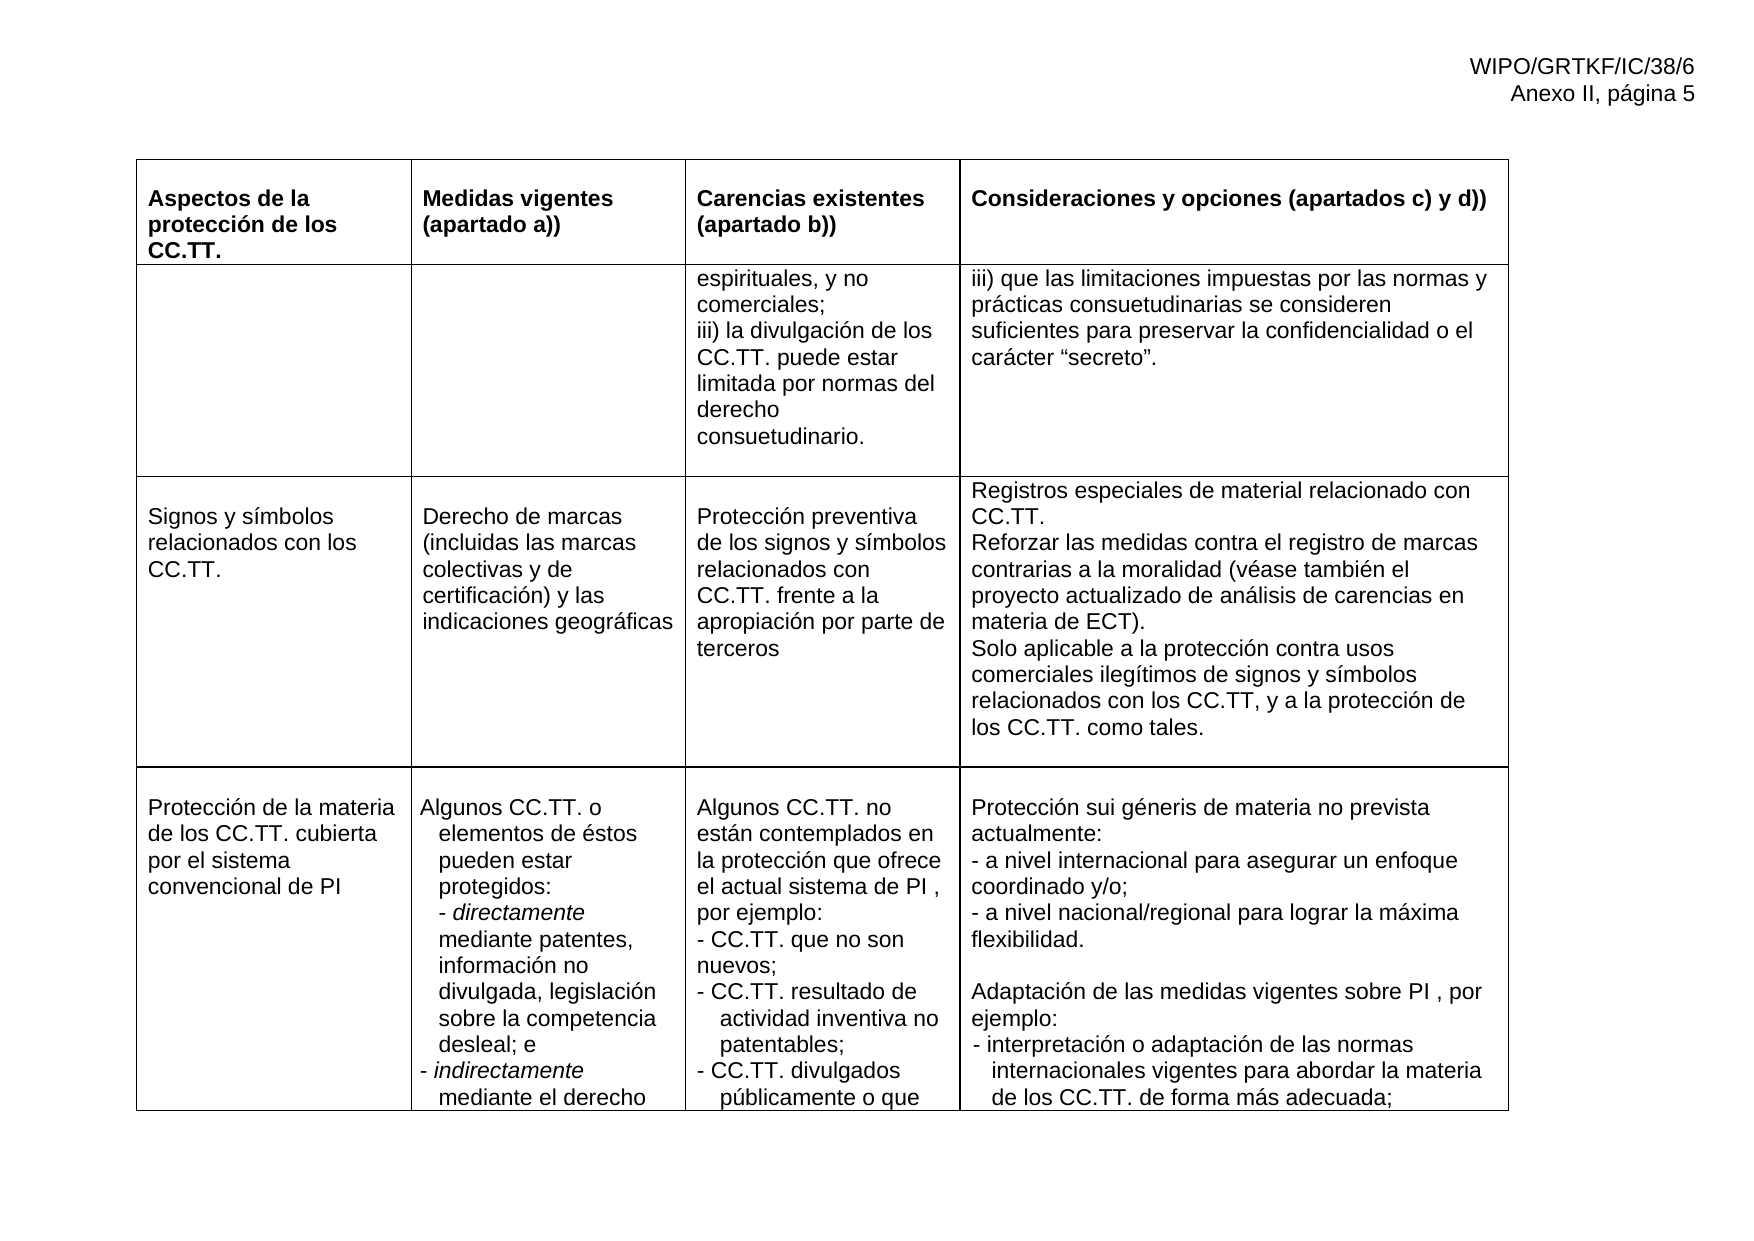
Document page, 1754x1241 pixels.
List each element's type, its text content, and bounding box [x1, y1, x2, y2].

table_cell Registros especiales de material relacionado con CC.TT. Reforzar las medidas contra el registro de marcas contrarias a la moralidad (véase también el proyecto actualizado de análisis de carencias en materia de ECT). Solo aplicable a la protección contra usos comerciales ilegítimos de signos y símbolos relacionados con los CC.TT, y a la protección de los CC.TT. como tales. [961, 477, 1508, 766]
table_cell Signos y símbolos relacionados con los CC.TT. [137, 477, 411, 766]
table_cell Protección preventiva de los signos y símbolos relacionados con CC.TT. frente a la apropiación por parte de terceros [686, 477, 959, 766]
table_header Carencias existentes (apartado b)) [686, 160, 959, 264]
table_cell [961, 265, 1508, 476]
table_header Consideraciones y opciones (apartados c) y d)) [961, 160, 1508, 264]
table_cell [686, 265, 959, 476]
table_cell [412, 768, 685, 1110]
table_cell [137, 265, 411, 476]
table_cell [412, 265, 685, 476]
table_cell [686, 768, 959, 1110]
table_header Aspectos de la protección de los CC.TT. [137, 160, 411, 264]
table_header Medidas vigentes (apartado a)) [412, 160, 685, 264]
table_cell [137, 768, 411, 1110]
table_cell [961, 768, 1508, 1110]
table_cell Derecho de marcas (incluidas las marcas colectivas y de certificación) y las indicaciones geográficas [412, 477, 685, 766]
